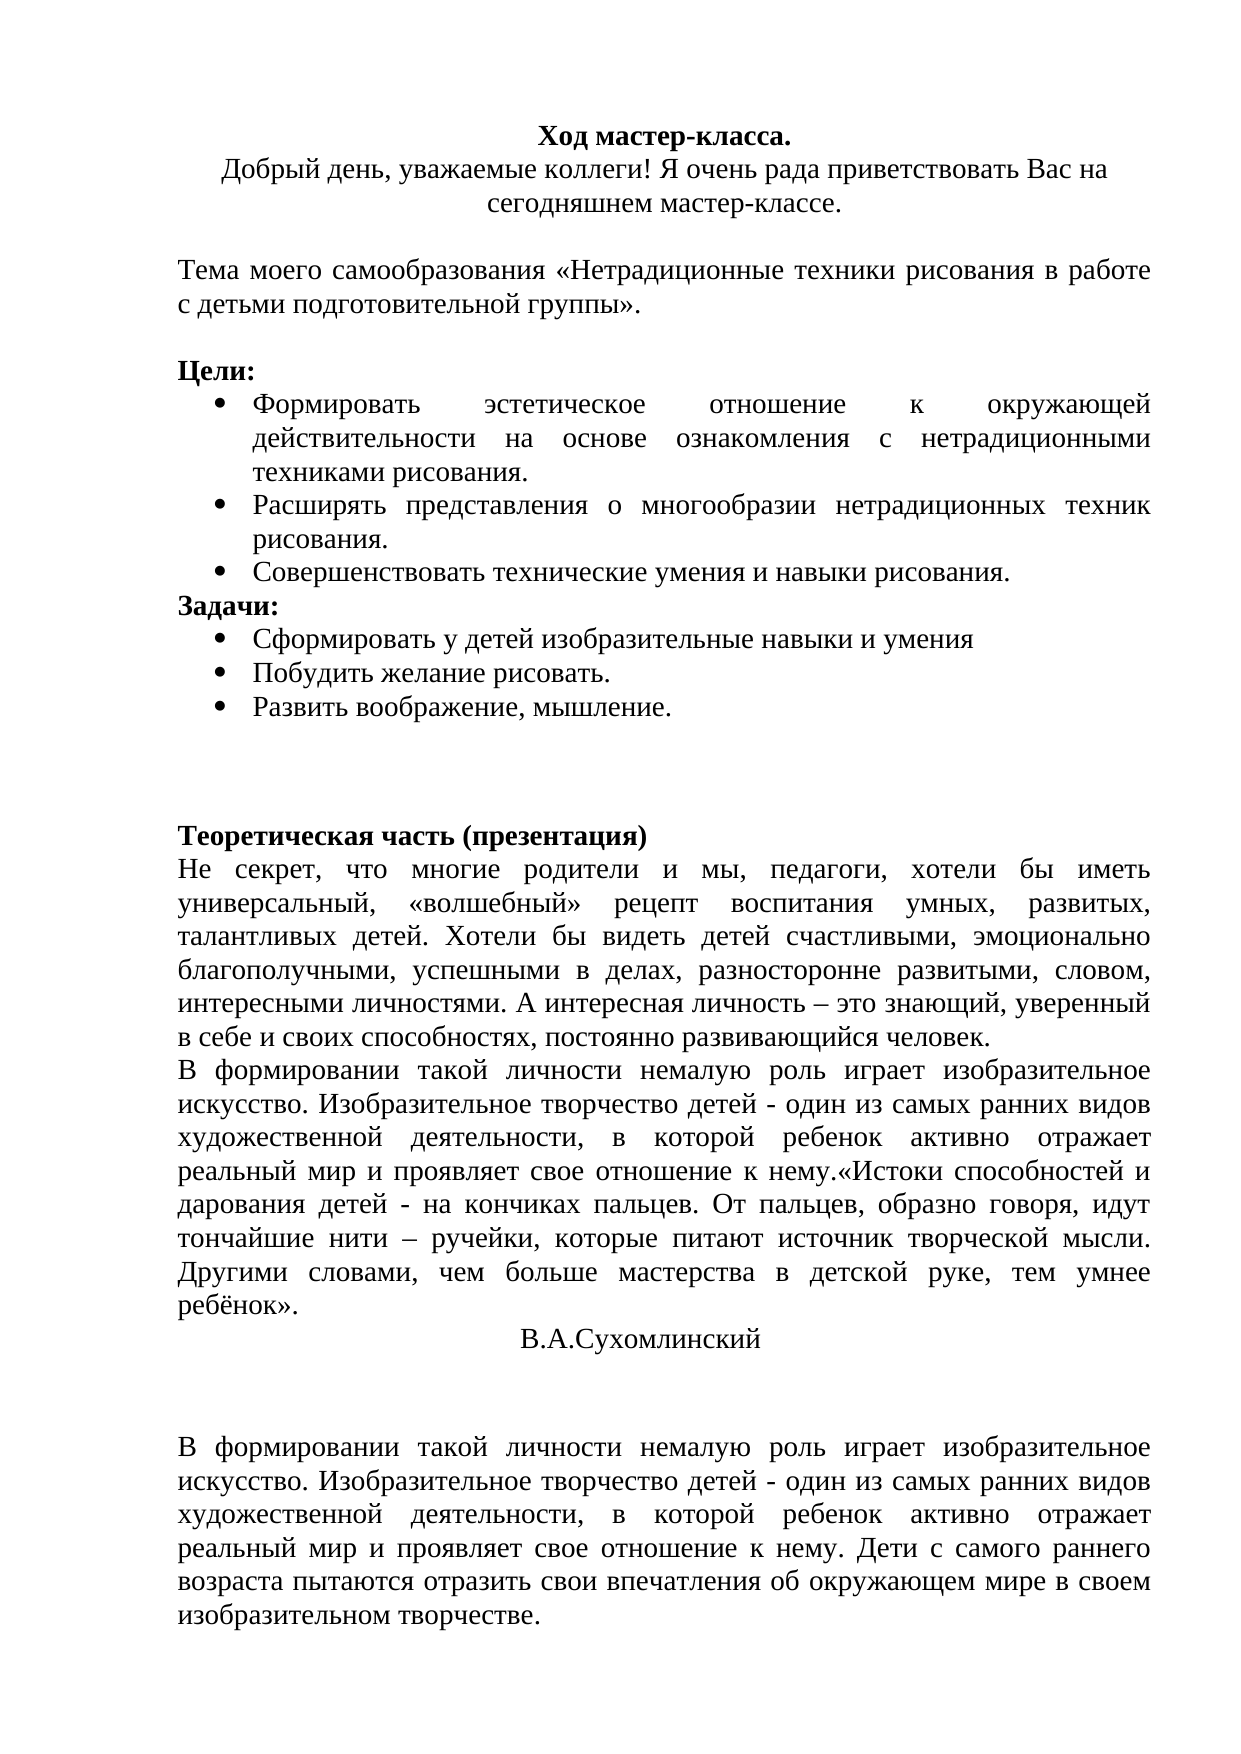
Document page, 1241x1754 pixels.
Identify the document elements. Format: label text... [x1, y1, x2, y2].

text В формировании такой личности немалую роль играет изобразительное искусство. Изобразительное творчество детей - один из самых ранних видов художественной деятельности, в которой ребенок активно отражает реальный мир и проявляет свое отношение к нему.«Истоки способностей и дарования детей - на кончиках пальцев. От пальцев, образно говоря, идут тончайшие нити – ручейки, которые питают источник творческой мысли. Другими словами, чем больше мастерства в детской руке, тем умнее ребёнок». [177, 1052, 1152, 1321]
text Тема моего самообразования «Нетрадиционные техники рисования в работе с детьми подготовительной группы». [177, 252, 1152, 319]
text Не секрет, что многие родители и мы, педагоги, хотели бы иметь универсальный, «волшебный» рецепт воспитания умных, развитых, талантливых детей. Хотели бы видеть детей счастливыми, эмоционально благополучными, успешными в делах, разносторонне развитыми, словом, интересными личностями. А интересная личность – это знающий, уверенный в себе и своих способностях, постоянно развивающийся человек. [177, 851, 1152, 1052]
text Цели: [177, 353, 1152, 386]
list Сформировать у детей изобразительные навыки и умения [215, 622, 1152, 655]
list Формировать эстетическое отношение к окружающей действительности на основе ознакомления с нетрадиционными техниками рисования. [215, 386, 1152, 487]
list Развить воображение, мышление. [215, 689, 1152, 722]
text В.А.Сухомлинский [177, 1321, 1152, 1354]
text Добрый день, уважаемые коллеги! Я очень рада приветствовать Вас на сегодняшнем мастер-классе. [177, 152, 1152, 219]
text В формировании такой личности немалую роль играет изобразительное искусство. Изобразительное творчество детей - один из самых ранних видов художественной деятельности, в которой ребенок активно отражает реальный мир и проявляет свое отношение к нему. Дети с самого раннего возраста пытаются отразить свои впечатления об окружающем мире в своем изобразительном творчестве. [177, 1429, 1152, 1630]
text Теоретическая часть (презентация) [177, 818, 1152, 851]
list Побудить желание рисовать. [215, 655, 1152, 689]
list Совершенствовать технические умения и навыки рисования. [215, 554, 1152, 588]
text Задачи: [177, 588, 1152, 622]
list Расширять представления о многообразии нетрадиционных техник рисования. [215, 487, 1152, 554]
text Ход мастер-класса. [177, 118, 1152, 152]
